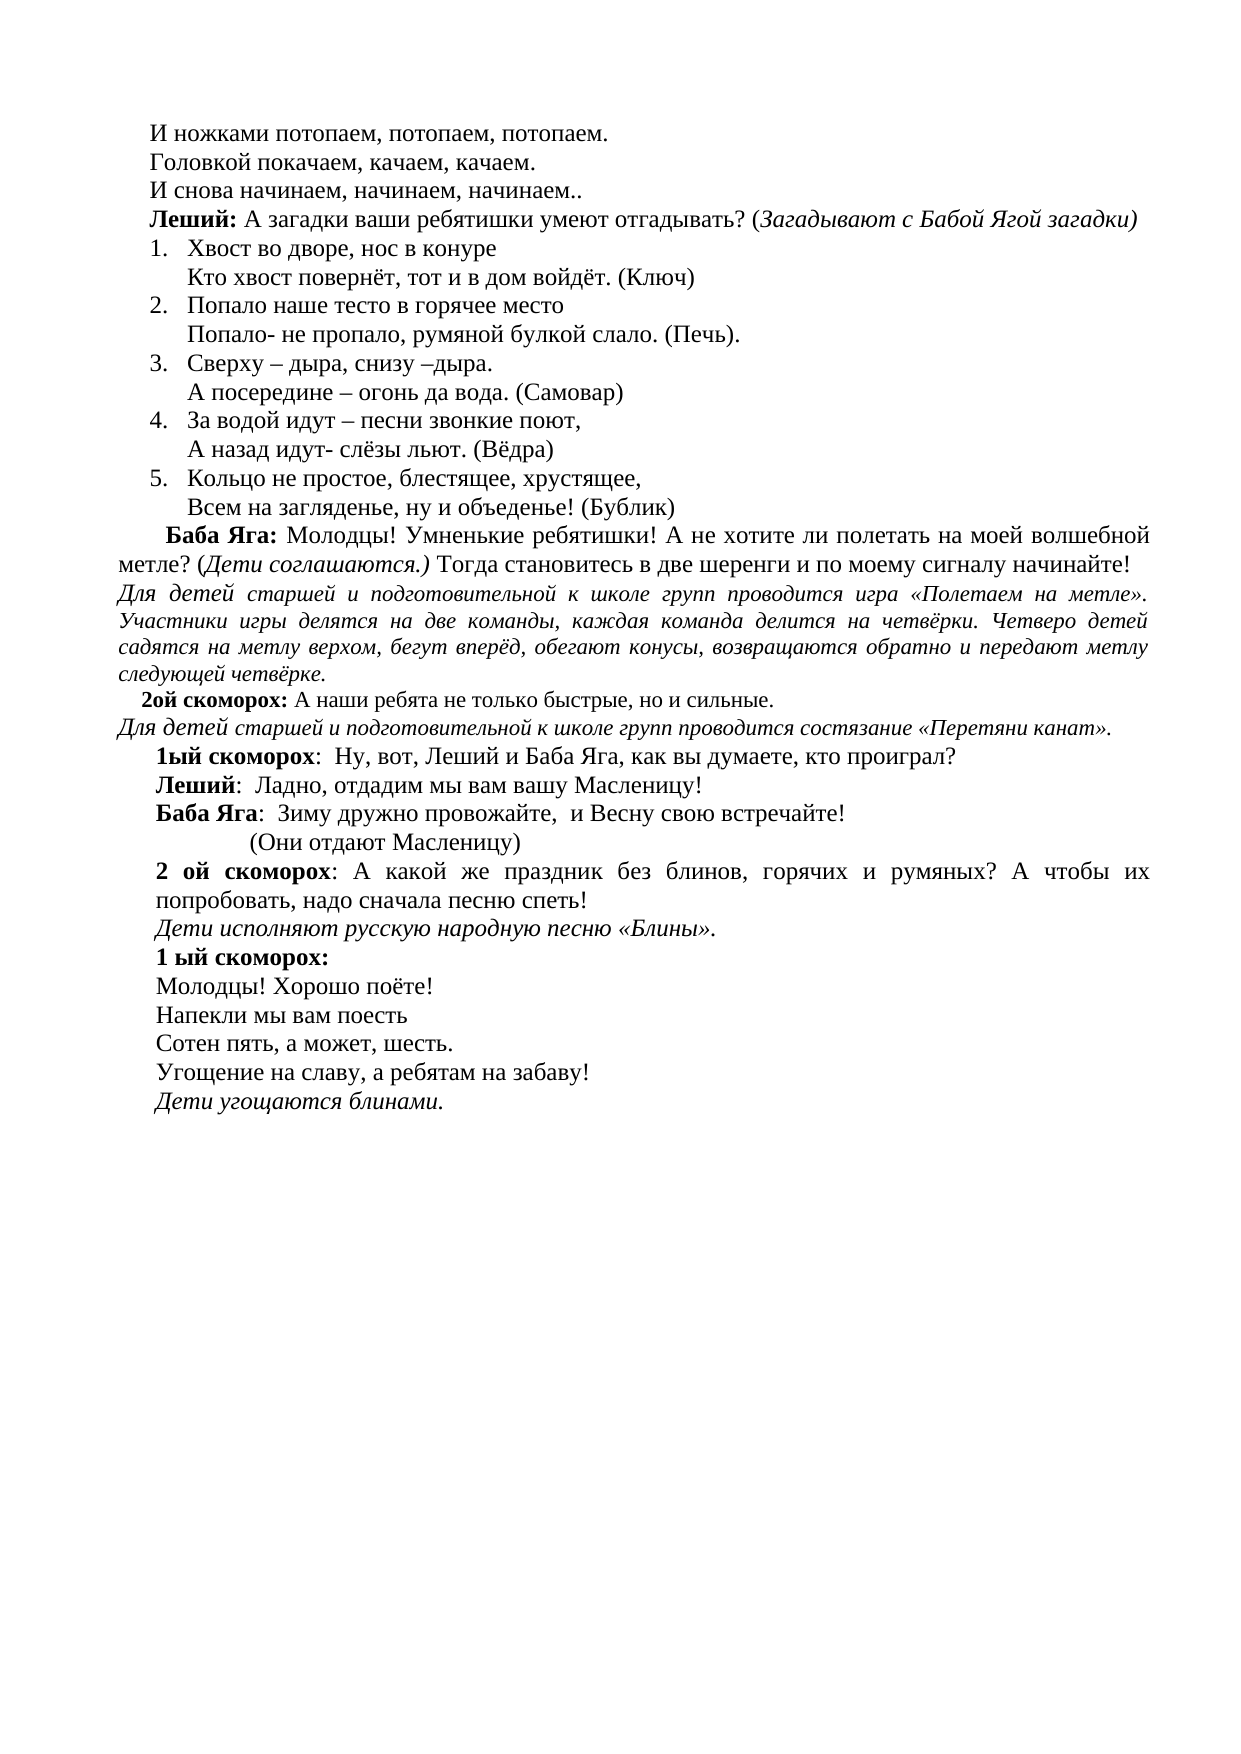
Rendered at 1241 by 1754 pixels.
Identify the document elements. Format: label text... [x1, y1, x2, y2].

list Сверху – дыра, снизу –дыра. [149, 348, 1152, 377]
text (Они отдают Масленицу) [156, 827, 1152, 856]
text Сотен пять, а может, шесть. [156, 1028, 1152, 1057]
text Молодцы! Хорошо поёте! [156, 971, 1152, 1000]
text 1ый скоморох: Ну, вот, Леший и Баба Яга, как вы думаете, кто проиграл? [156, 741, 1152, 770]
list Попало наше тесто в горячее место [149, 291, 1152, 319]
text И снова начинаем, начинаем, начинаем.. [118, 176, 1152, 204]
list А назад идут- слёзы льют. (Вёдра) [187, 434, 1152, 463]
list Кольцо не простое, блестящее, хрустящее, [149, 463, 1152, 492]
text Баба Яга: Молодцы! Умненькие ребятишки! А не хотите ли полетать на моей волшебной метле? (Дети соглашаются.) Тогда становитесь в две шеренги и по моему сигналу начинайте! [118, 521, 1152, 578]
list Всем на загляденье, ну и объеденье! (Бублик) [187, 492, 1152, 521]
text Дети угощаются блинами. [156, 1086, 1152, 1115]
text 2 ой скоморох: А какой же праздник без блинов, горячих и румяных? А чтобы их попробовать, надо сначала песню спеть! [156, 856, 1152, 913]
text 2ой скоморох: А наши ребята не только быстрые, но и сильные. [118, 686, 1152, 712]
text Для детей старшей и подготовительной к школе групп проводится состязание «Перетяни канат». [118, 712, 1152, 741]
list Кто хвост повернёт, тот и в дом войдёт. (Ключ) [187, 262, 1152, 291]
text Головкой покачаем, качаем, качаем. [118, 147, 1152, 176]
list За водой идут – песни звонкие поют, [149, 406, 1152, 434]
text 1 ый скоморох: [156, 942, 1152, 971]
text Дети исполняют русскую народную песню «Блины». [156, 913, 1152, 942]
text Для детей старшей и подготовительной к школе групп проводится игра «Полетаем на метле». Участники игры делятся на две команды, каждая команда делится на четвёрки. Четверо детей садятся на метлу верхом, бегут вперёд, обегают конусы, возвращаются обратно и передают метлу следующей четвёрке. [118, 578, 1152, 686]
list А посередине – огонь да вода. (Самовар) [187, 377, 1152, 406]
text И ножками потопаем, потопаем, потопаем. [118, 118, 1152, 147]
text Леший: Ладно, отдадим мы вам вашу Масленицу! [156, 770, 1152, 798]
text Леший: А загадки ваши ребятишки умеют отгадывать? (Загадывают с Бабой Ягой загадки) [118, 204, 1152, 233]
list Хвост во дворе, нос в конуре [149, 233, 1152, 262]
text Угощение на славу, а ребятам на забаву! [156, 1057, 1152, 1086]
text Баба Яга: Зиму дружно провожайте, и Весну свою встречайте! [156, 798, 1152, 827]
text Напекли мы вам поесть [156, 1000, 1152, 1028]
list Попало- не пропало, румяной булкой слало. (Печь). [187, 319, 1152, 348]
